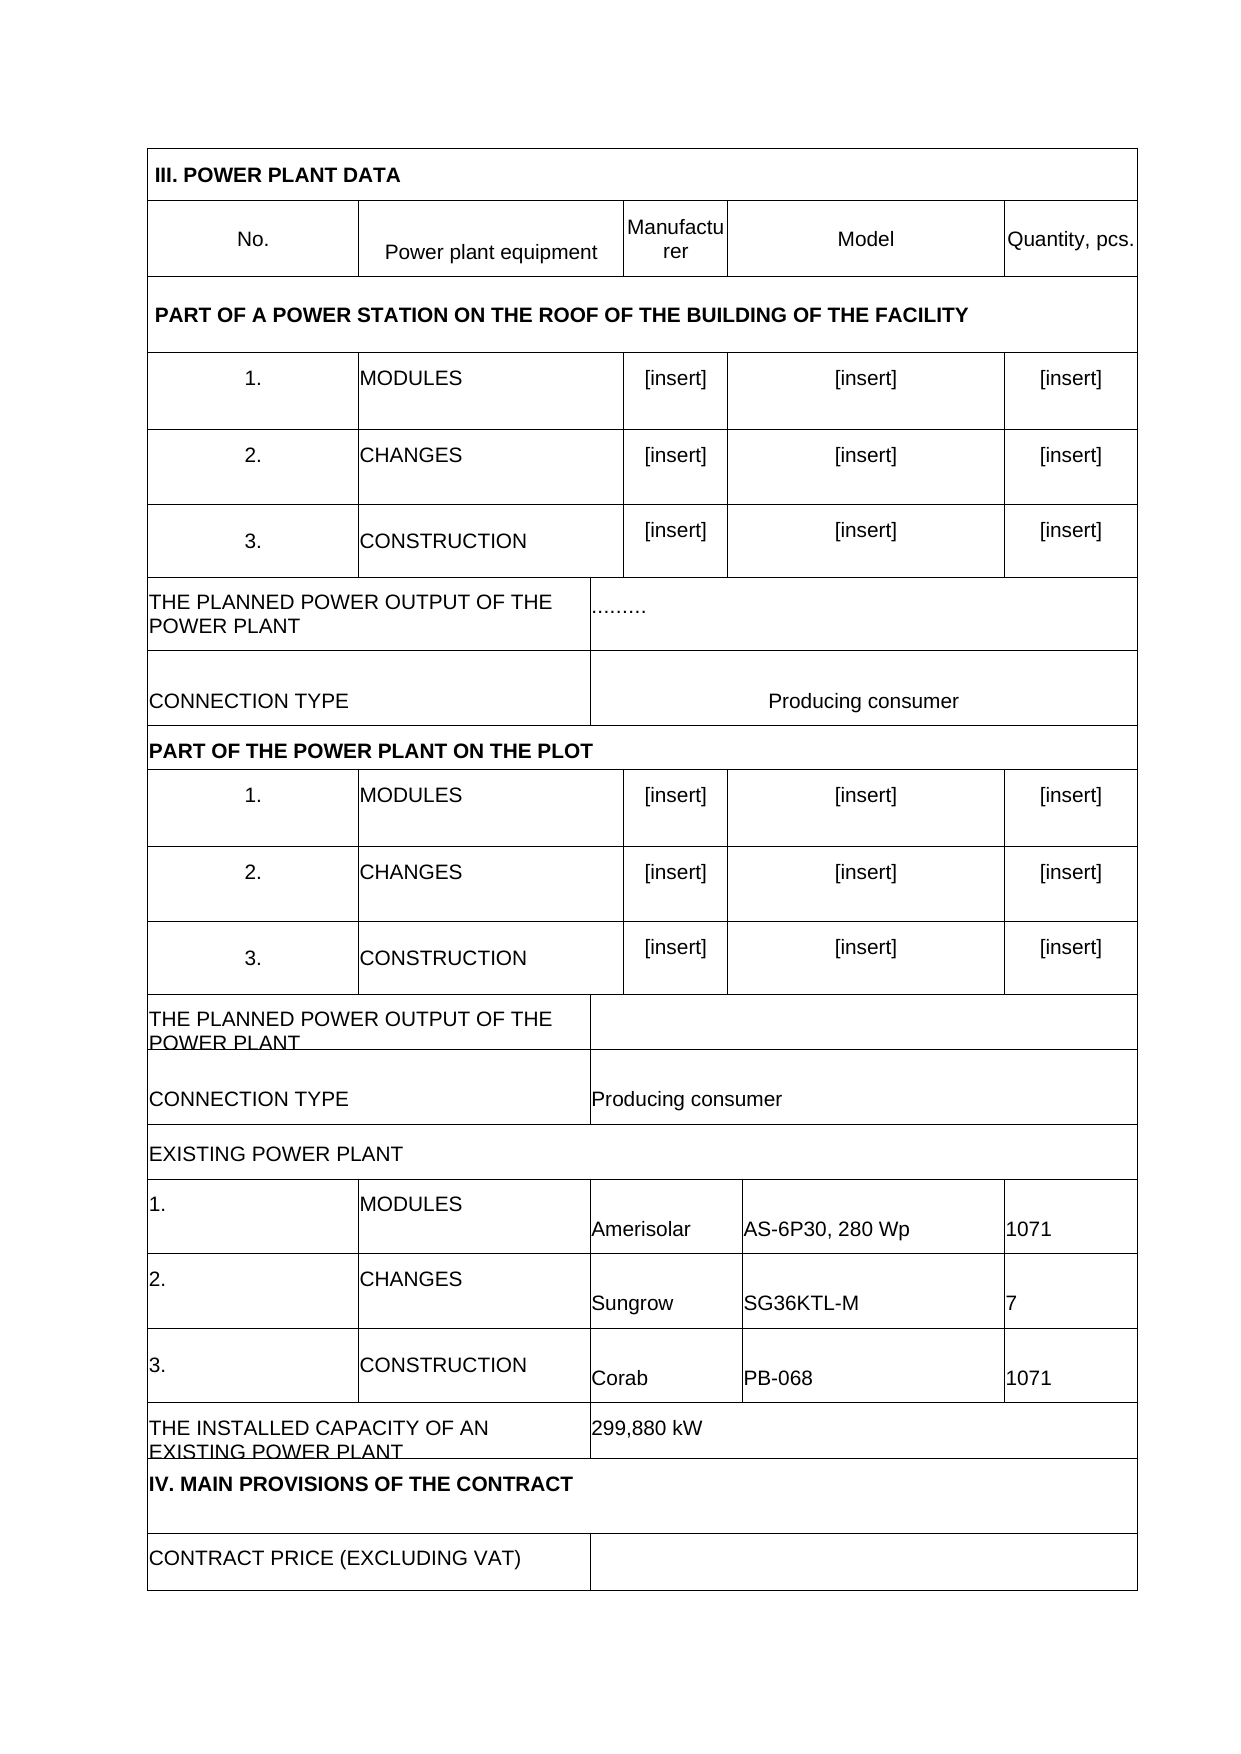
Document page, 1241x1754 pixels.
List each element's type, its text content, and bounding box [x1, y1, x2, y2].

table_cell 3. [148, 1329, 358, 1402]
table_cell [insert] [624, 505, 727, 577]
table_cell Sungrow [591, 1254, 742, 1327]
table_cell [insert] [624, 353, 727, 429]
table_cell [insert] [728, 505, 1004, 577]
table_cell Model [728, 201, 1004, 276]
table_cell Manufacturer [624, 201, 727, 276]
table_cell CONSTRUCTION [359, 505, 623, 577]
table_cell [591, 1534, 1137, 1590]
table_cell SG36KTL-M [743, 1254, 1004, 1327]
table_cell CHANGES [359, 1254, 590, 1327]
table_cell [insert] [1005, 430, 1137, 504]
table_cell [insert] [1005, 353, 1137, 429]
table_cell [591, 578, 1137, 650]
table_cell [insert] [1005, 847, 1137, 921]
table_cell 7 [1005, 1254, 1137, 1327]
table_cell [insert] [624, 770, 727, 846]
table_cell CHANGES [359, 847, 623, 921]
table_cell III. POWER PLANT DATA [148, 149, 1137, 200]
table_cell THE PLANNED POWER OUTPUT OF THE POWER PLANT [148, 578, 590, 650]
table_cell [insert] [624, 922, 727, 993]
table_cell Producing consumer [591, 1050, 1137, 1124]
table_cell [insert] [728, 847, 1004, 921]
table_cell [insert] [1005, 922, 1137, 993]
table_cell [insert] [728, 353, 1004, 429]
table_cell [insert] [728, 430, 1004, 504]
table_cell IV. MAIN PROVISIONS OF THE CONTRACT [148, 1459, 1137, 1532]
table_cell 1. [148, 1180, 358, 1253]
table_cell CONNECTION TYPE [148, 651, 590, 725]
table_cell CONSTRUCTION [359, 922, 623, 993]
table_cell CONTRACT PRICE (EXCLUDING VAT) [148, 1534, 590, 1590]
table_cell [insert] [728, 922, 1004, 993]
table_cell 1071 [1005, 1329, 1137, 1402]
table_cell No. [148, 201, 358, 276]
table_cell Part of the power plant on the plot [148, 726, 1137, 769]
table_cell Quantity, pcs. [1005, 201, 1137, 276]
table_cell 3. [148, 505, 358, 577]
table_cell MODULES [359, 1180, 590, 1253]
table_cell 3. [148, 922, 358, 993]
table_cell THE INSTALLED CAPACITY OF AN EXISTING POWER PLANT [148, 1403, 590, 1458]
table_cell MODULES [359, 353, 623, 429]
table_cell 2. [148, 1254, 358, 1327]
table_cell EXISTING POWER PLANT [148, 1125, 1137, 1178]
table_cell 2. [148, 430, 358, 504]
table_cell [insert] [624, 430, 727, 504]
table_cell [insert] [624, 847, 727, 921]
table_cell 1. [148, 770, 358, 846]
table_cell Power plant equipment [359, 201, 623, 276]
table_cell Amerisolar [591, 1180, 742, 1253]
table_cell 299,880 kW [591, 1403, 1137, 1458]
table_cell Corab [591, 1329, 742, 1402]
table_cell 1071 [1005, 1180, 1137, 1253]
table_cell PB-068 [743, 1329, 1004, 1402]
table_cell Producing consumer [591, 651, 1137, 725]
table_cell [insert] [1005, 505, 1137, 577]
table_cell AS-6P30, 280 Wp [743, 1180, 1004, 1253]
table_cell CHANGES [359, 430, 623, 504]
table_cell Part of a power station on the roof of the building of the Facility [148, 277, 1137, 352]
table_cell CONSTRUCTION [359, 1329, 590, 1402]
table_cell [591, 995, 1137, 1049]
table_cell THE PLANNED POWER OUTPUT OF THE POWER PLANT [148, 995, 590, 1049]
table_cell 2. [148, 847, 358, 921]
table_cell MODULES [359, 770, 623, 846]
table_cell [insert] [1005, 770, 1137, 846]
table_cell [insert] [728, 770, 1004, 846]
table_cell CONNECTION TYPE [148, 1050, 590, 1124]
table_cell 1. [148, 353, 358, 429]
